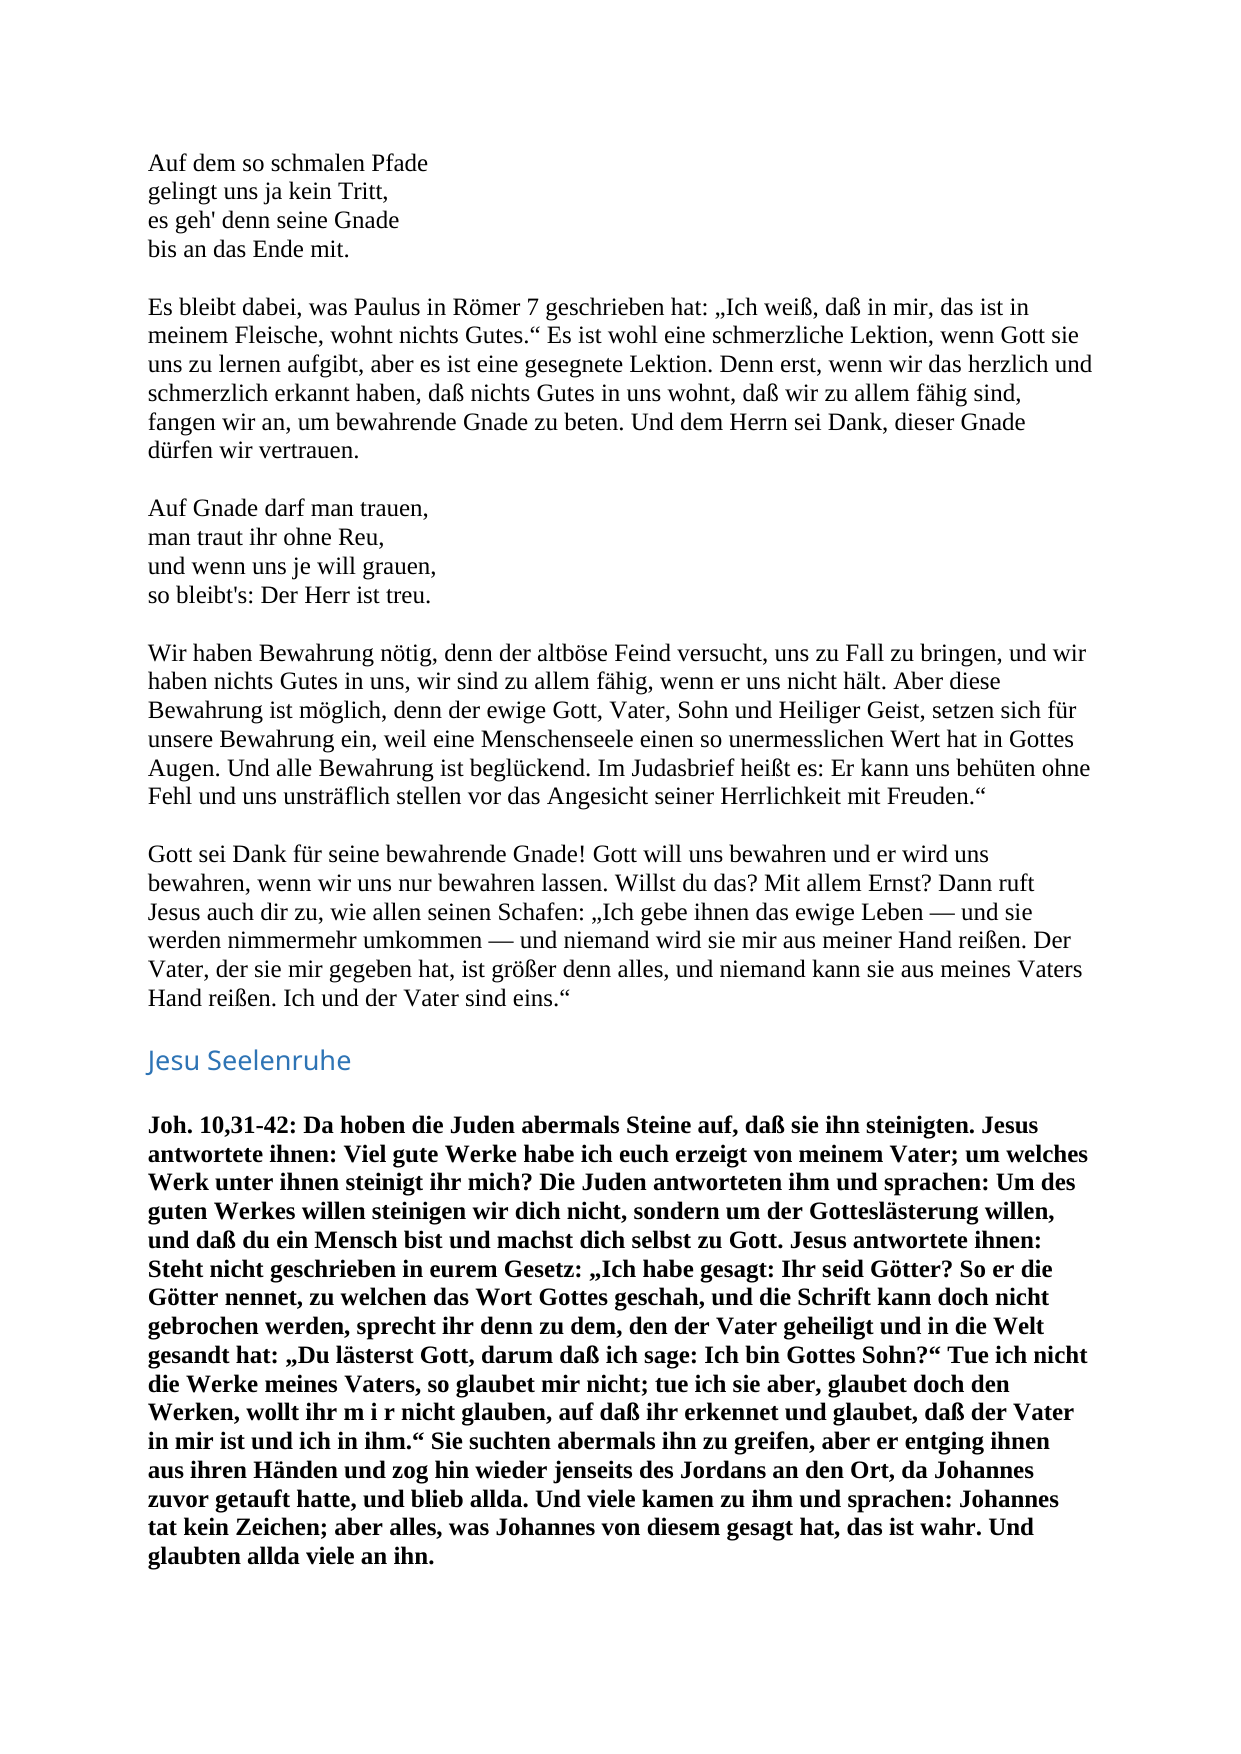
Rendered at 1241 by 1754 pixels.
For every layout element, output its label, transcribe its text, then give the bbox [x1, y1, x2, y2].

text Auf Gnade darf man trauen, man traut ihr ohne Reu, und wenn uns je will grauen, so bleibt's: Der Herr ist treu. [148, 493, 1093, 608]
text Joh. 10,31-42: Da hoben die Juden abermals Steine auf, daß sie ihn steinigten. Jesus antwortete ihnen: Viel gute Werke habe ich euch erzeigt von meinem Vater; um welches Werk unter ihnen steinigt ihr mich? Die Juden antworteten ihm und sprachen: Um des guten Werkes willen steinigen wir dich nicht, sondern um der Gotteslästerung willen, und daß du ein Mensch bist und machst dich selbst zu Gott. Jesus antwortete ihnen: Steht nicht geschrieben in eurem Gesetz: „Ich habe gesagt: Ihr seid Götter? So er die Götter nennet, zu welchen das Wort Gottes geschah, und die Schrift kann doch nicht gebrochen werden, sprecht ihr denn zu dem, den der Vater geheiligt und in die Welt gesandt hat: „Du lästerst Gott, darum daß ich sage: Ich bin Gottes Sohn?“ Tue ich nicht die Werke meines Vaters, so glaubet mir nicht; tue ich sie aber, glaubet doch den Werken, wollt ihr m i r nicht glauben, auf daß ihr erkennet und glaubet, daß der Vater in mir ist und ich in ihm.“ Sie suchten abermals ihn zu greifen, aber er entging ihnen aus ihren Händen und zog hin wieder jenseits des Jordans an den Ort, da Johannes zuvor getauft hatte, und blieb allda. Und viele kamen zu ihm und sprachen: Johannes tat kein Zeichen; aber alles, was Johannes von diesem gesagt hat, das ist wahr. Und glaubten allda viele an ihn. [148, 1110, 1093, 1570]
text Wir haben Bewahrung nötig, denn der altböse Feind versucht, uns zu Fall zu bringen, und wir haben nichts Gutes in uns, wir sind zu allem fähig, wenn er uns nicht hält. Aber diese Bewahrung ist möglich, denn der ewige Gott, Vater, Sohn und Heiliger Geist, setzen sich für unsere Bewahrung ein, weil eine Menschenseele einen so unermesslichen Wert hat in Gottes Augen. Und alle Bewahrung ist beglückend. Im Judasbrief heißt es: Er kann uns behüten ohne Fehl und uns unsträflich stellen vor das Angesicht seiner Herrlichkeit mit Freuden.“ [148, 638, 1093, 810]
text Gott sei Dank für seine bewahrende Gnade! Gott will uns bewahren und er wird uns bewahren, wenn wir uns nur bewahren lassen. Willst du das? Mit allem Ernst? Dann ruft Jesus auch dir zu, wie allen seinen Schafen: „Ich gebe ihnen das ewige Leben — und sie werden nimmermehr umkommen — und niemand wird sie mir aus meiner Hand reißen. Der Vater, der sie mir gegeben hat, ist größer denn alles, und niemand kann sie aus meines Vaters Hand reißen. Ich und der Vater sind eins.“ [148, 839, 1093, 1012]
text Es bleibt dabei, was Paulus in Römer 7 geschrieben hat: „Ich weiß, daß in mir, das ist in meinem Fleische, wohnt nichts Gutes.“ Es ist wohl eine schmerzliche Lektion, wenn Gott sie uns zu lernen aufgibt, aber es ist eine gesegnete Lektion. Denn erst, wenn wir das herzlich und schmerzlich erkannt haben, daß nichts Gutes in uns wohnt, daß wir zu allem fähig sind, fangen wir an, um bewahrende Gnade zu beten. Und dem Herrn sei Dank, dieser Gnade dürfen wir vertrauen. [148, 292, 1093, 464]
text Auf dem so schmalen Pfade gelingt uns ja kein Tritt, es geh' denn seine Gnade bis an das Ende mit. [148, 148, 1093, 263]
subtitle Jesu Seelenruhe [148, 1041, 1093, 1078]
